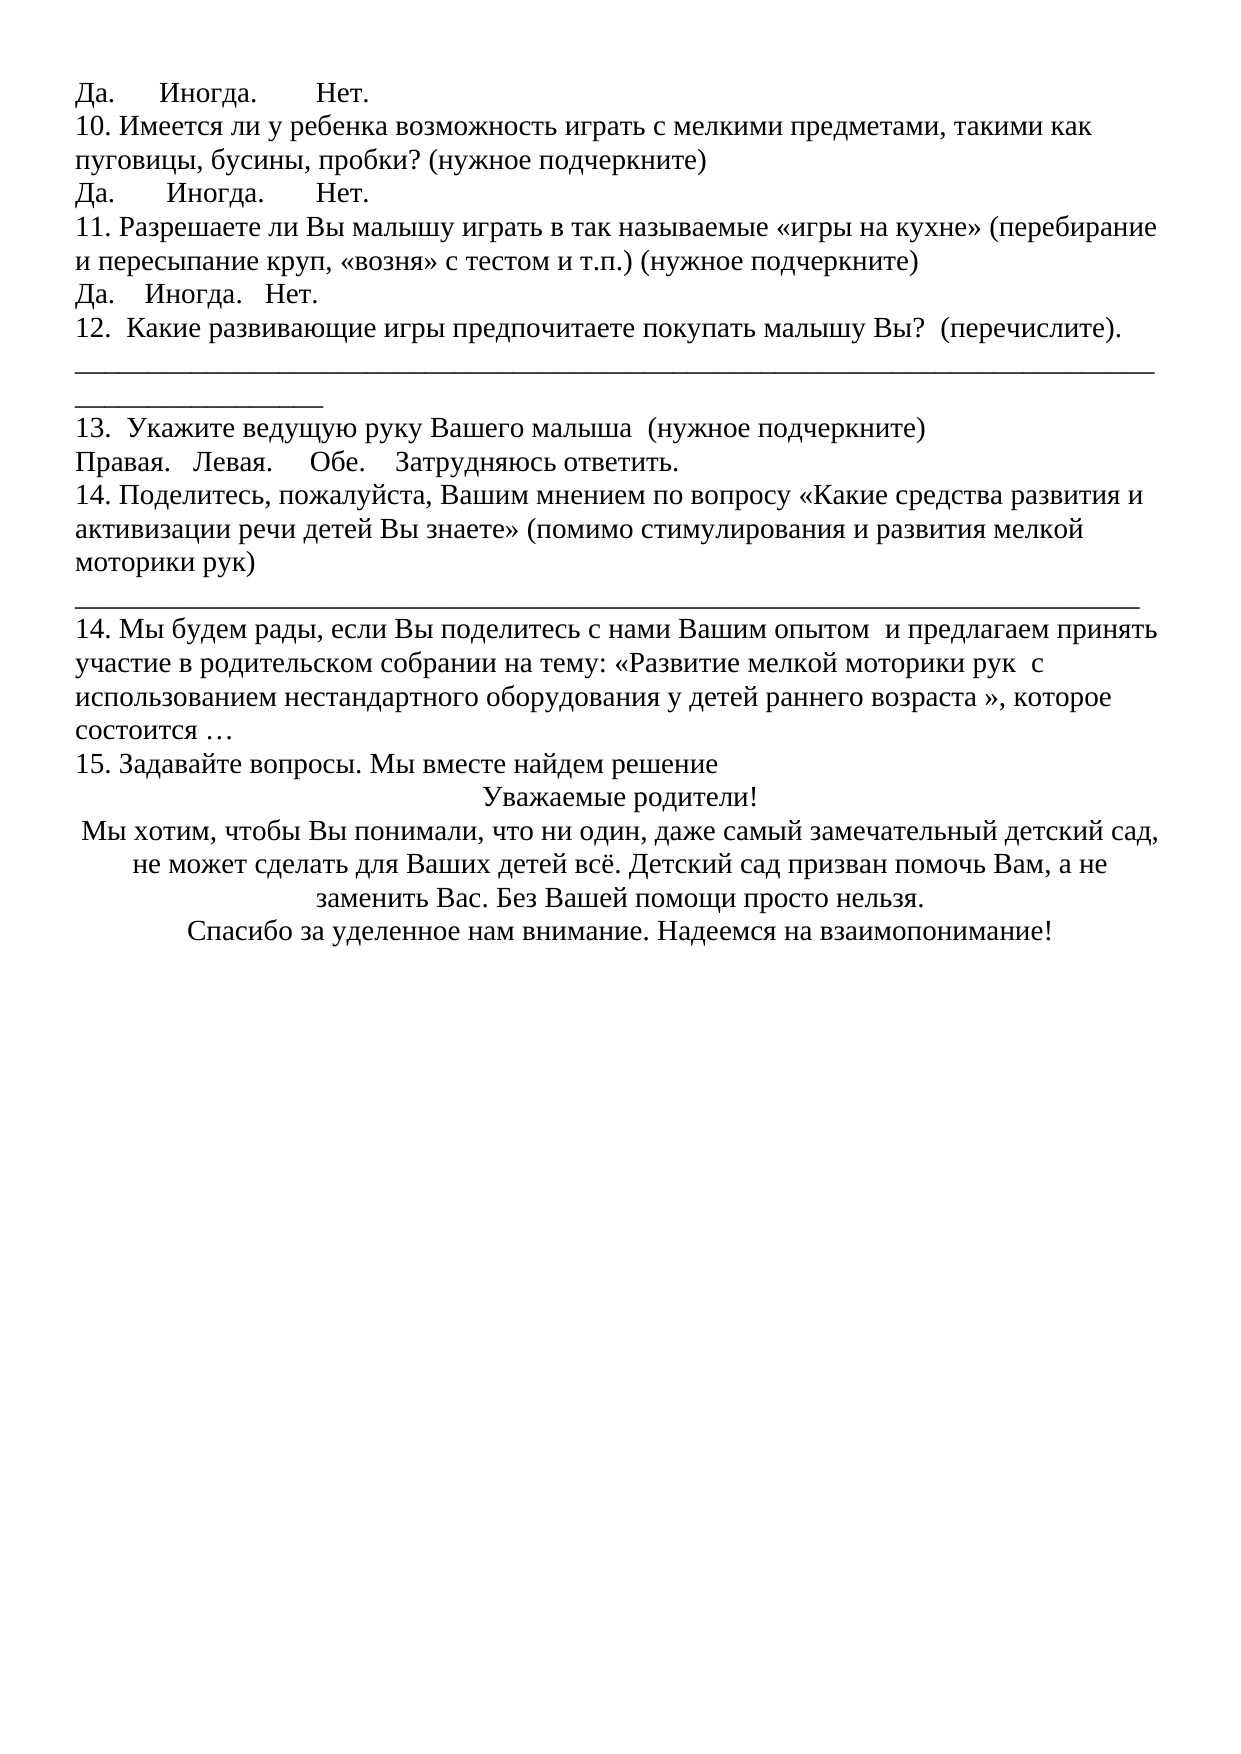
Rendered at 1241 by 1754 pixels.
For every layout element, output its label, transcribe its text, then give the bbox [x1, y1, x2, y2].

text Да. Иногда. Нет. [75, 176, 1165, 209]
text Уважаемые родители! [75, 779, 1165, 813]
text 14. Поделитесь, пожалуйста, Вашим мнением по вопросу «Какие средства развития и активизации речи детей Вы знаете» (помимо стимулирования и развития мелкой моторики рук) _________________________________________________________________________ [75, 477, 1165, 612]
text 12. Какие развивающие игры предпочитаете покупать малышу Вы? (перечислите). ___________________________________________________________________________________________ [75, 310, 1165, 410]
text Мы хотим, чтобы Вы понимали, что ни один, даже самый замечательный детский сад, не может сделать для Ваших детей всё. Детский сад призван помочь Вам, а не заменить Вас. Без Вашей помощи просто нельзя. [75, 813, 1165, 913]
text Спасибо за уделенное нам внимание. Надеемся на взаимопонимание! [75, 913, 1165, 947]
text 11. Разрешаете ли Вы малышу играть в так называемые «игры на кухне» (перебирание и пересыпание круп, «возня» с тестом и т.п.) (нужное подчеркните) [75, 209, 1165, 276]
text Правая. Левая. Обе. Затрудняюсь ответить. [75, 444, 1165, 477]
text 15. Задавайте вопросы. Мы вместе найдем решение [75, 746, 1165, 779]
text 14. Мы будем рады, если Вы поделитесь с нами Вашим опытом и предлагаем принять участие в родительском собрании на тему: «Развитие мелкой моторики рук с использованием нестандартного оборудования у детей раннего возраста », которое состоится … [75, 612, 1165, 746]
text Да. Иногда. Нет. [75, 276, 1165, 310]
text 13. Укажите ведущую руку Вашего малыша (нужное подчеркните) [75, 410, 1165, 444]
text 10. Имеется ли у ребенка возможность играть с мелкими предметами, такими как пуговицы, бусины, пробки? (нужное подчеркните) [75, 108, 1165, 176]
text Да. Иногда. Нет. [75, 75, 1165, 108]
